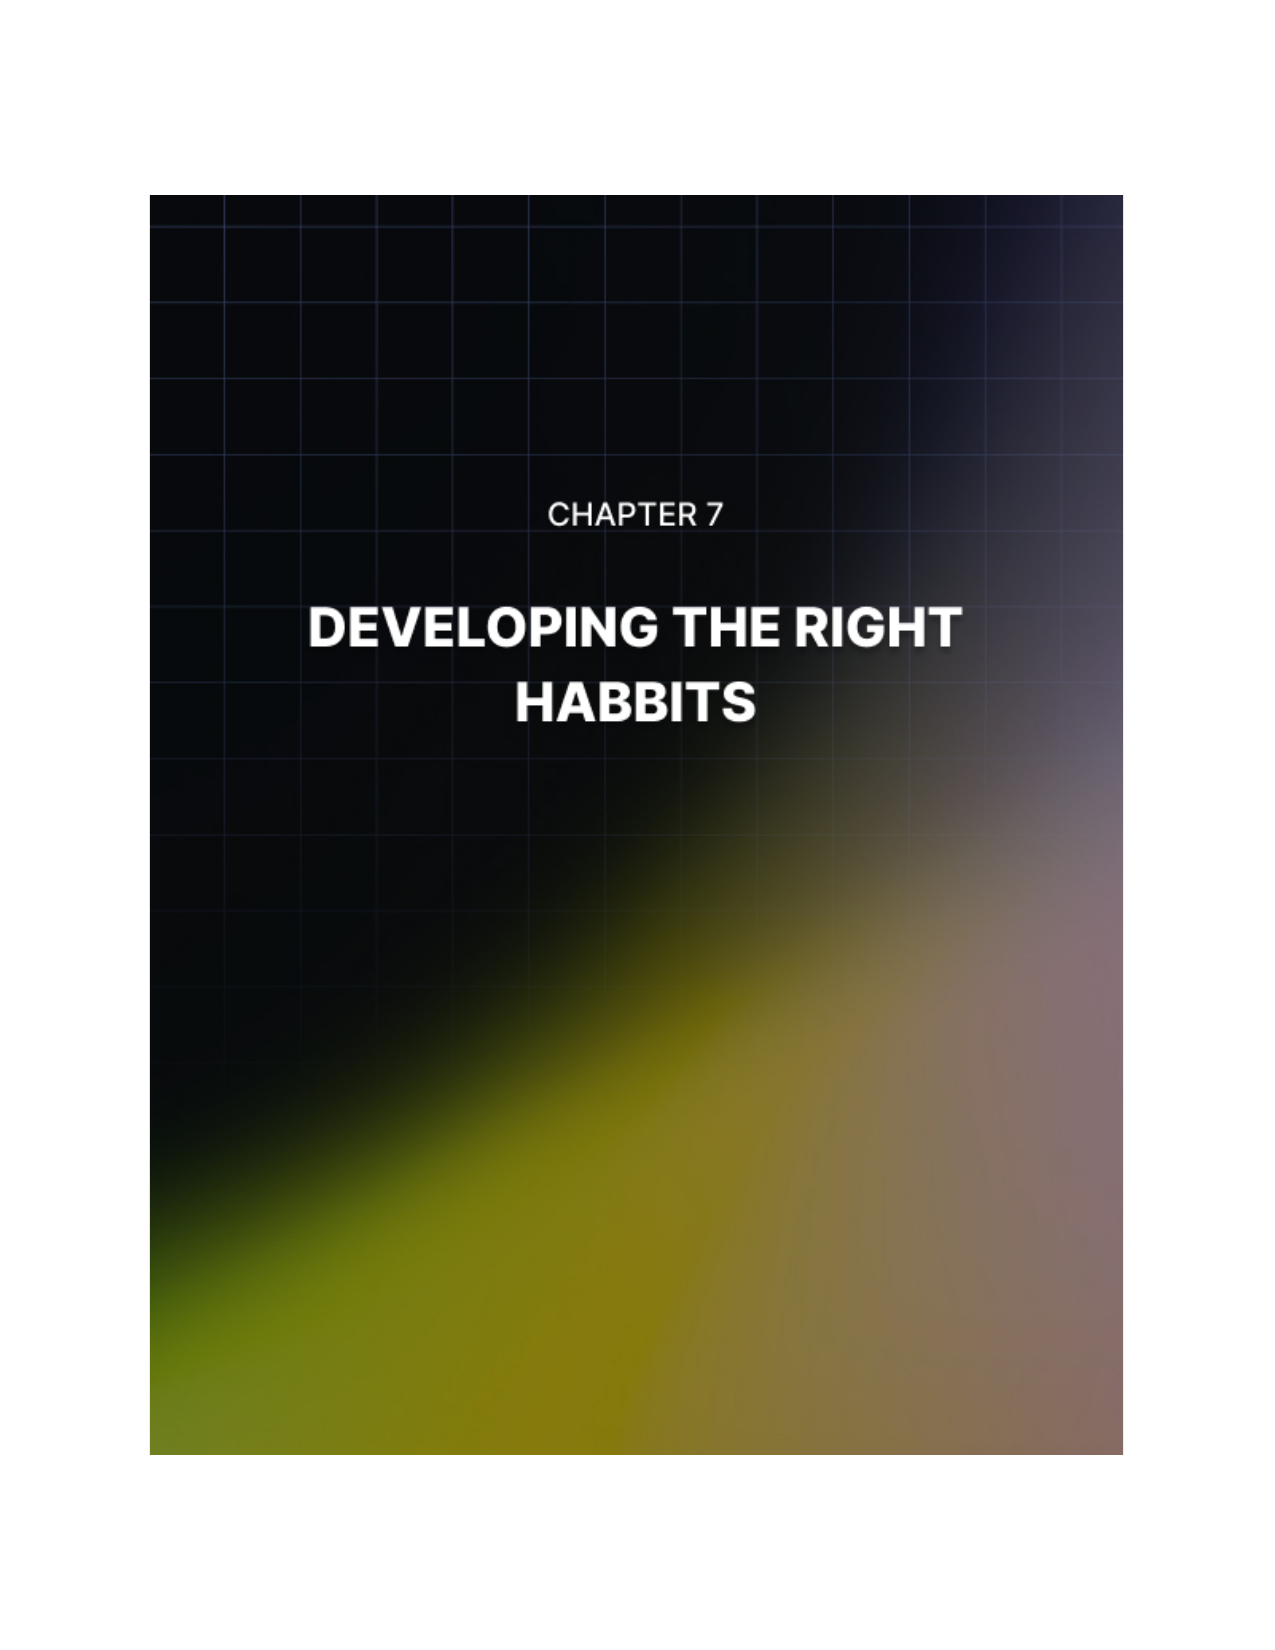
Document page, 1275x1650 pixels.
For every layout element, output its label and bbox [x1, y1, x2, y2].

picture [149, 195, 1124, 1455]
